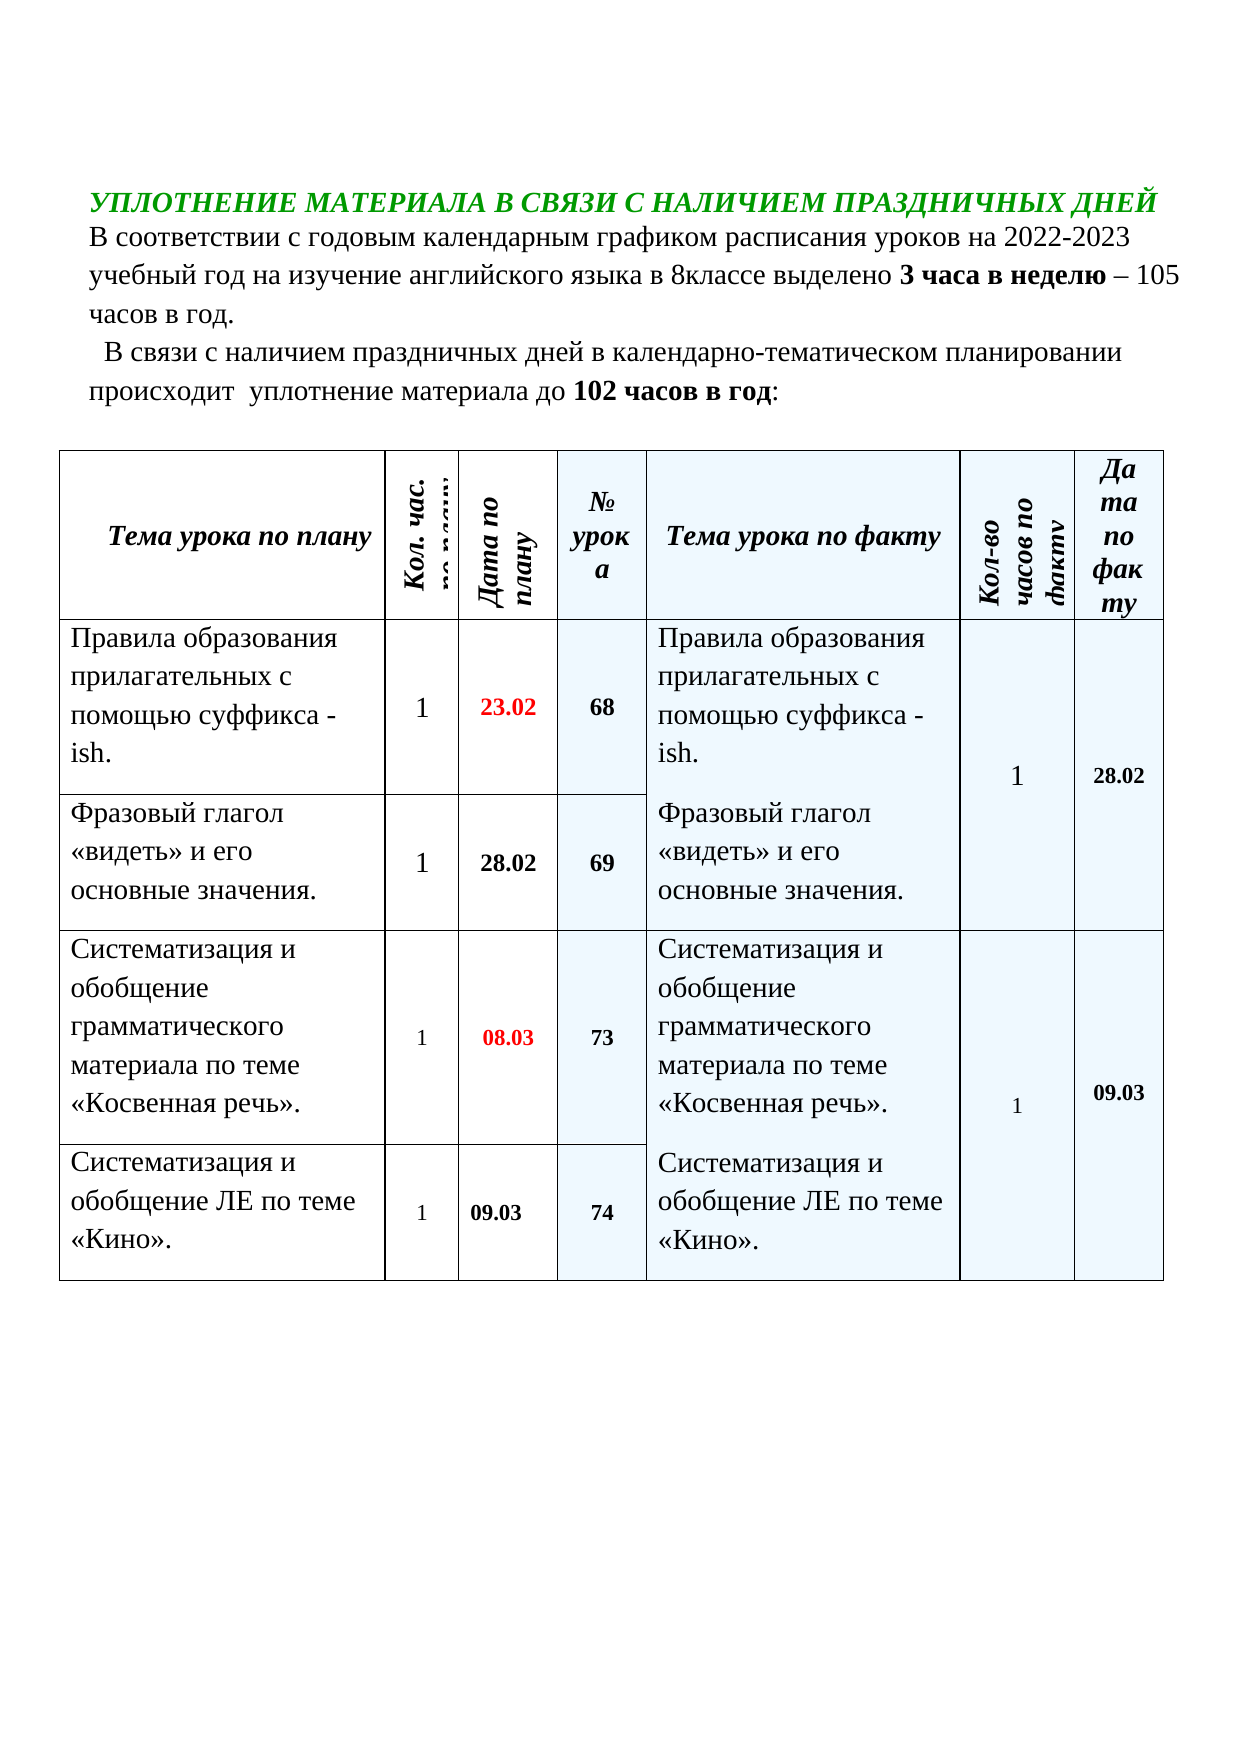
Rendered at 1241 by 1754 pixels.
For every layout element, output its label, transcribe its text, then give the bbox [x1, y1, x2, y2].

text В соответствии с годовым календарным графиком расписания уроков на 2022-2023 учебный год на изучение английского языка в 8классе выделено 3 часа в неделю – 105 часов в год. [89, 219, 1196, 329]
table_cell 1 [386, 620, 458, 794]
table_cell 68 [558, 620, 646, 794]
table_cell 1 [961, 931, 1074, 1280]
text УПЛОТНЕНИЕ МАТЕРИАЛА В СВЯЗИ С НАЛИЧИЕМ ПРАЗДНИЧНЫХ ДНЕЙ [89, 185, 1196, 219]
table_cell 69 [558, 795, 646, 930]
table_cell Систематизация и обобщение грамматического материала по теме «Косвенная речь». Систематизация и обобщение ЛЕ по теме «Кино». [647, 931, 959, 1280]
table_cell Систематизация и обобщение грамматического материала по теме «Косвенная речь». [60, 931, 384, 1143]
table_cell 1 [961, 620, 1074, 930]
table_header Да та по факту [1075, 451, 1163, 619]
table_header Тема урока по факту [647, 451, 959, 619]
table_cell 09.03 [1075, 931, 1163, 1280]
table_cell Правила образования прилагательных с помощью суффикса -ish. [60, 620, 384, 794]
table_cell Фразовый глагол «видеть» и его основные значения. [60, 795, 384, 930]
table_cell 28.02 [459, 795, 557, 930]
table_header Кол. час. по плану [386, 451, 458, 619]
table_cell 23.02 [459, 620, 557, 794]
table_cell 73 [558, 931, 646, 1143]
table_cell 08.03 [459, 931, 557, 1143]
table_cell 1 [386, 795, 458, 930]
table_cell 1 [386, 931, 458, 1143]
table_header № урока [558, 451, 646, 619]
table_cell 09.03 [459, 1145, 557, 1280]
table_cell 74 [558, 1145, 646, 1280]
table_header Дата по плану [459, 451, 557, 619]
table_cell Систематизация и обобщение ЛЕ по теме «Кино». [60, 1145, 384, 1280]
table_cell 1 [386, 1145, 458, 1280]
table_header Тема урока по плану [60, 451, 384, 619]
table_cell Правила образования прилагательных с помощью суффикса -ish. Фразовый глагол «видеть» и его основные значения. [647, 620, 959, 930]
table_header Кол-во часов по факту [961, 451, 1074, 619]
text В связи с наличием праздничных дней в календарно-тематическом планировании происходит уплотнение материала до 102 часов в год: [89, 334, 1196, 406]
table_cell 28.02 [1075, 620, 1163, 930]
